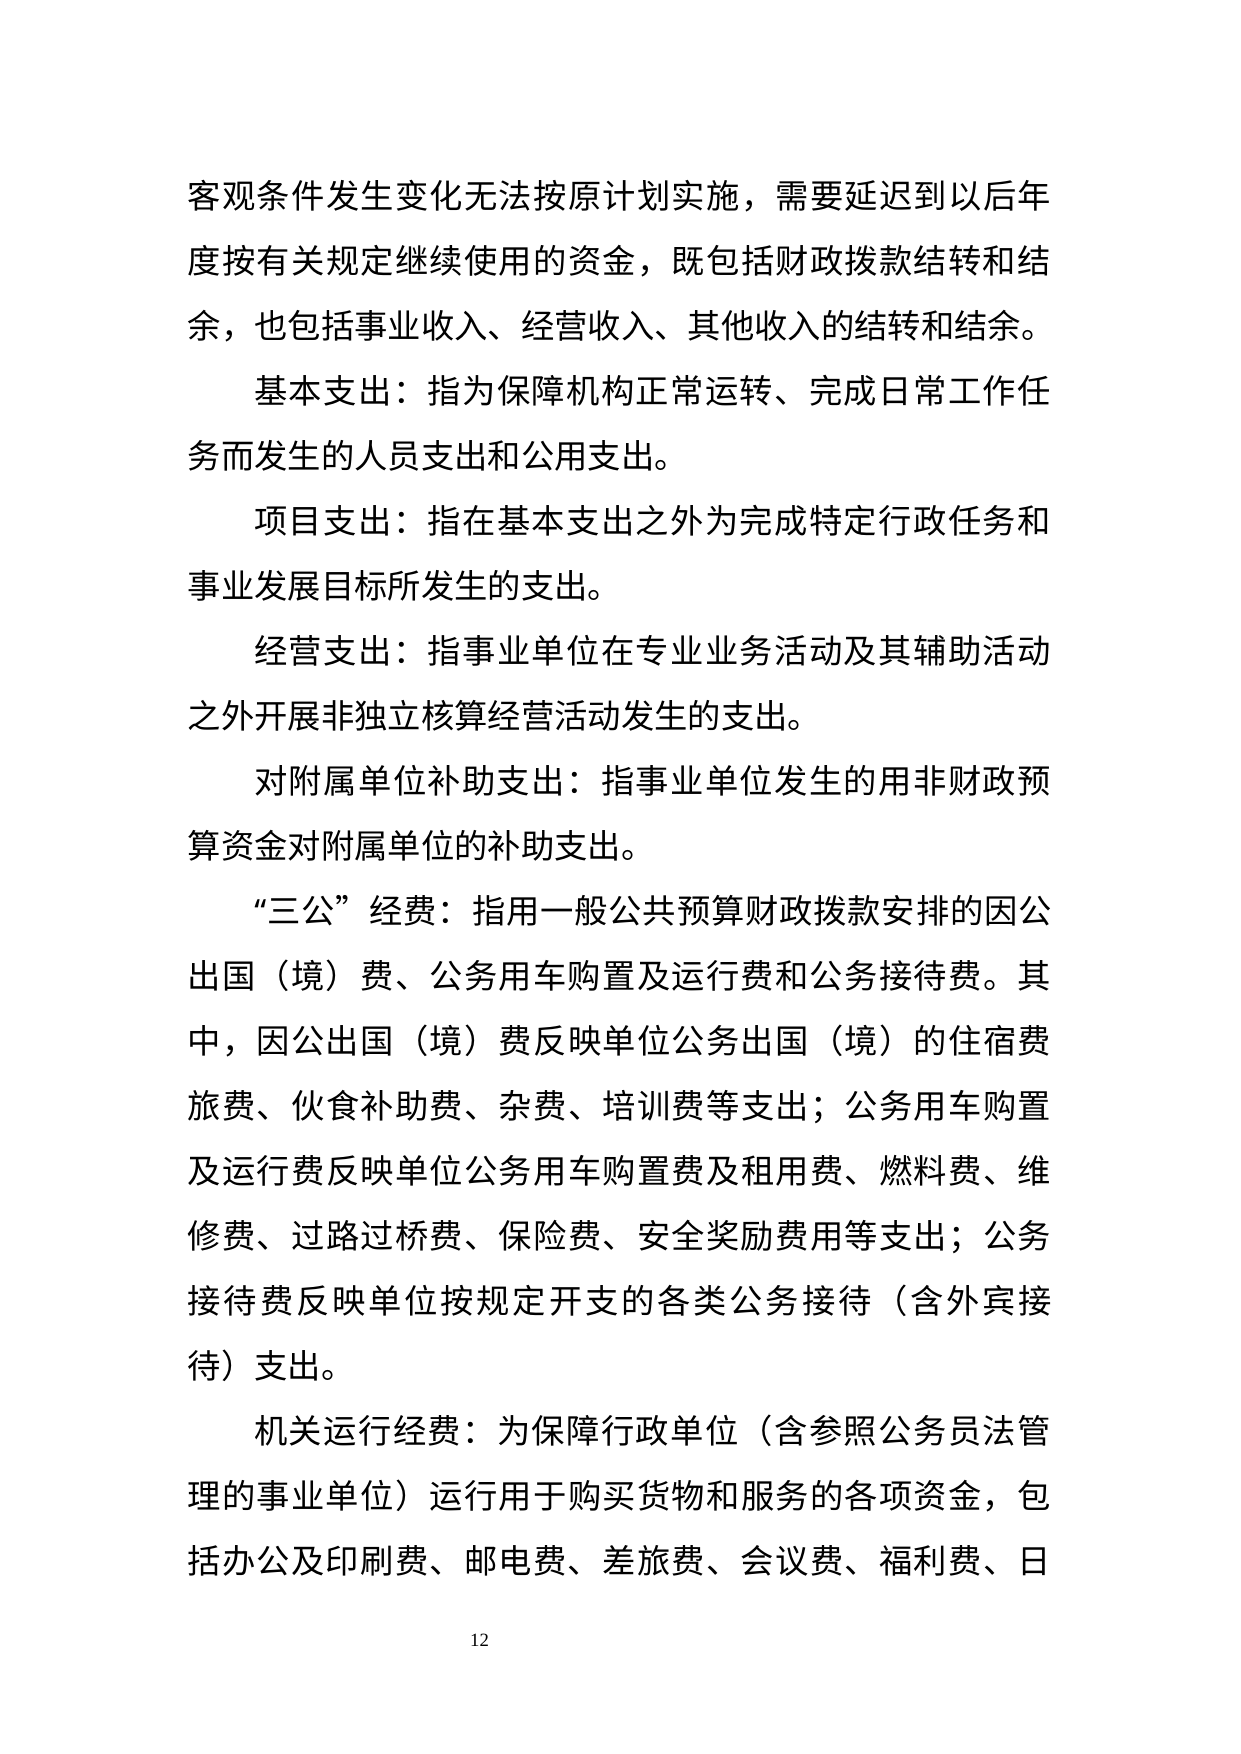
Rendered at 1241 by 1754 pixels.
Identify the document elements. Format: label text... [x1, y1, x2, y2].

text “三公”经费：指用一般公共预算财政拨款安排的因公出国（境）费、公务用车购置及运行费和公务接待费。其中，因公出国（境）费反映单位公务出国（境）的住宿费、旅费、伙食补助费、杂费、培训费等支出；公务用车购置及运行费反映单位公务用车购置费及租用费、燃料费、维修费、过路过桥费、保险费、安全奖励费用等支出；公务接待费反映单位按规定开支的各类公务接待（含外宾接待）支出。 [187, 877, 1053, 1397]
text 基本支出：指为保障机构正常运转、完成日常工作任务而发生的人员支出和公用支出。 [187, 357, 1053, 487]
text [187, 1397, 1053, 1592]
text 项目支出：指在基本支出之外为完成特定行政任务和事业发展目标所发生的支出。 [187, 487, 1053, 617]
text 经营支出：指事业单位在专业业务活动及其辅助活动之外开展非独立核算经营活动发生的支出。 [187, 617, 1053, 747]
text 对附属单位补助支出：指事业单位发生的用非财政预算资金对附属单位的补助支出。 [187, 747, 1053, 877]
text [187, 162, 1053, 357]
